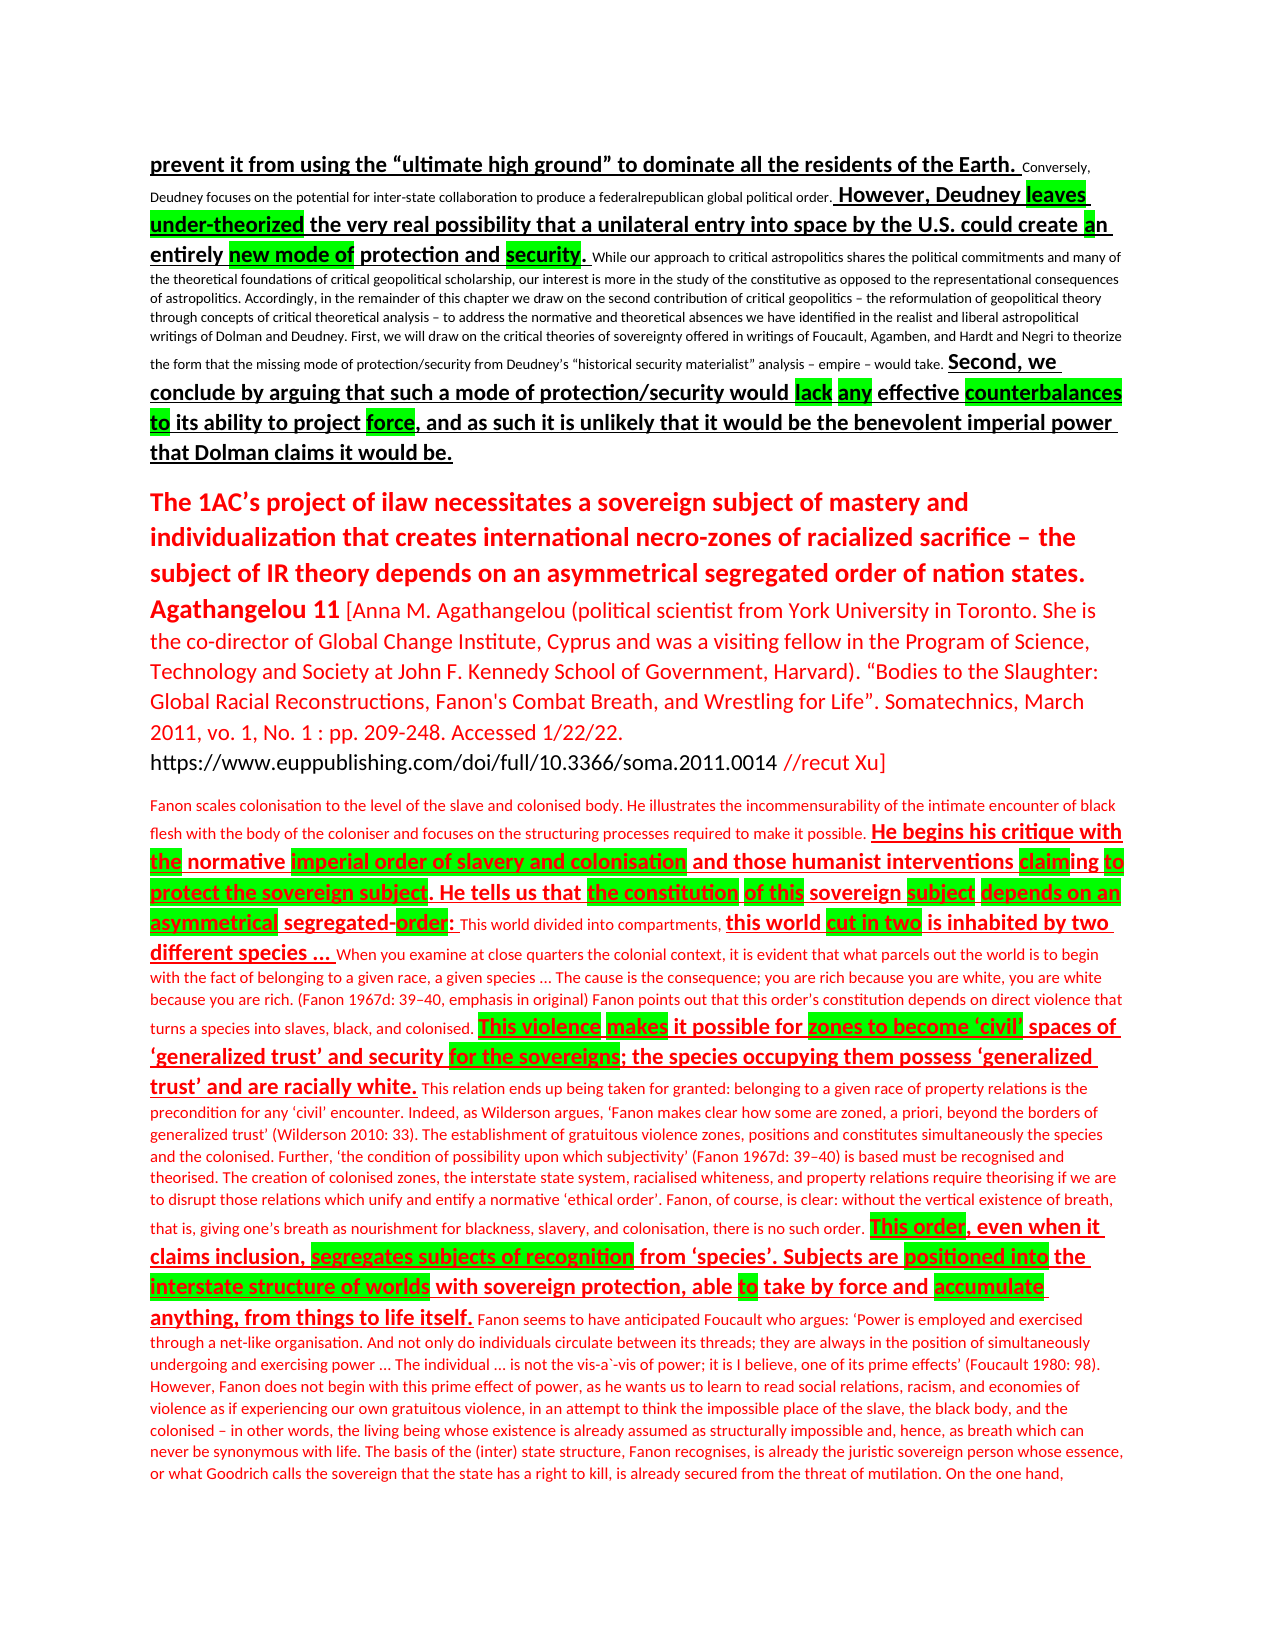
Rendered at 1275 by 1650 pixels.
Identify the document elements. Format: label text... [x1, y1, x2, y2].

subtitle The 1AC’s project of ilaw necessitates a sovereign subject of mastery and individualization that creates international necro-zones of racialized sacrifice – the subject of IR theory depends on an asymmetrical segregated order of nation states. [150, 485, 1125, 589]
text Agathangelou 11 [Anna M. Agathangelou (political scientist from York University in Toronto. She is the co-director of Global Change Institute, Cyprus and was a visiting fellow in the Program of Science, Technology and Society at John F. Kennedy School of Government, Harvard). “Bodies to the Slaughter: Global Racial Reconstructions, Fanon's Combat Breath, and Wrestling for Life”. Somatechnics, March 2011, vo. 1, No. 1 : pp. 209-248. Accessed 1/22/22. https://www.euppublishing.com/doi/full/10.3366/soma.2011.0014 //recut Xu] [150, 592, 1125, 776]
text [150, 150, 1125, 466]
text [150, 795, 1125, 1484]
